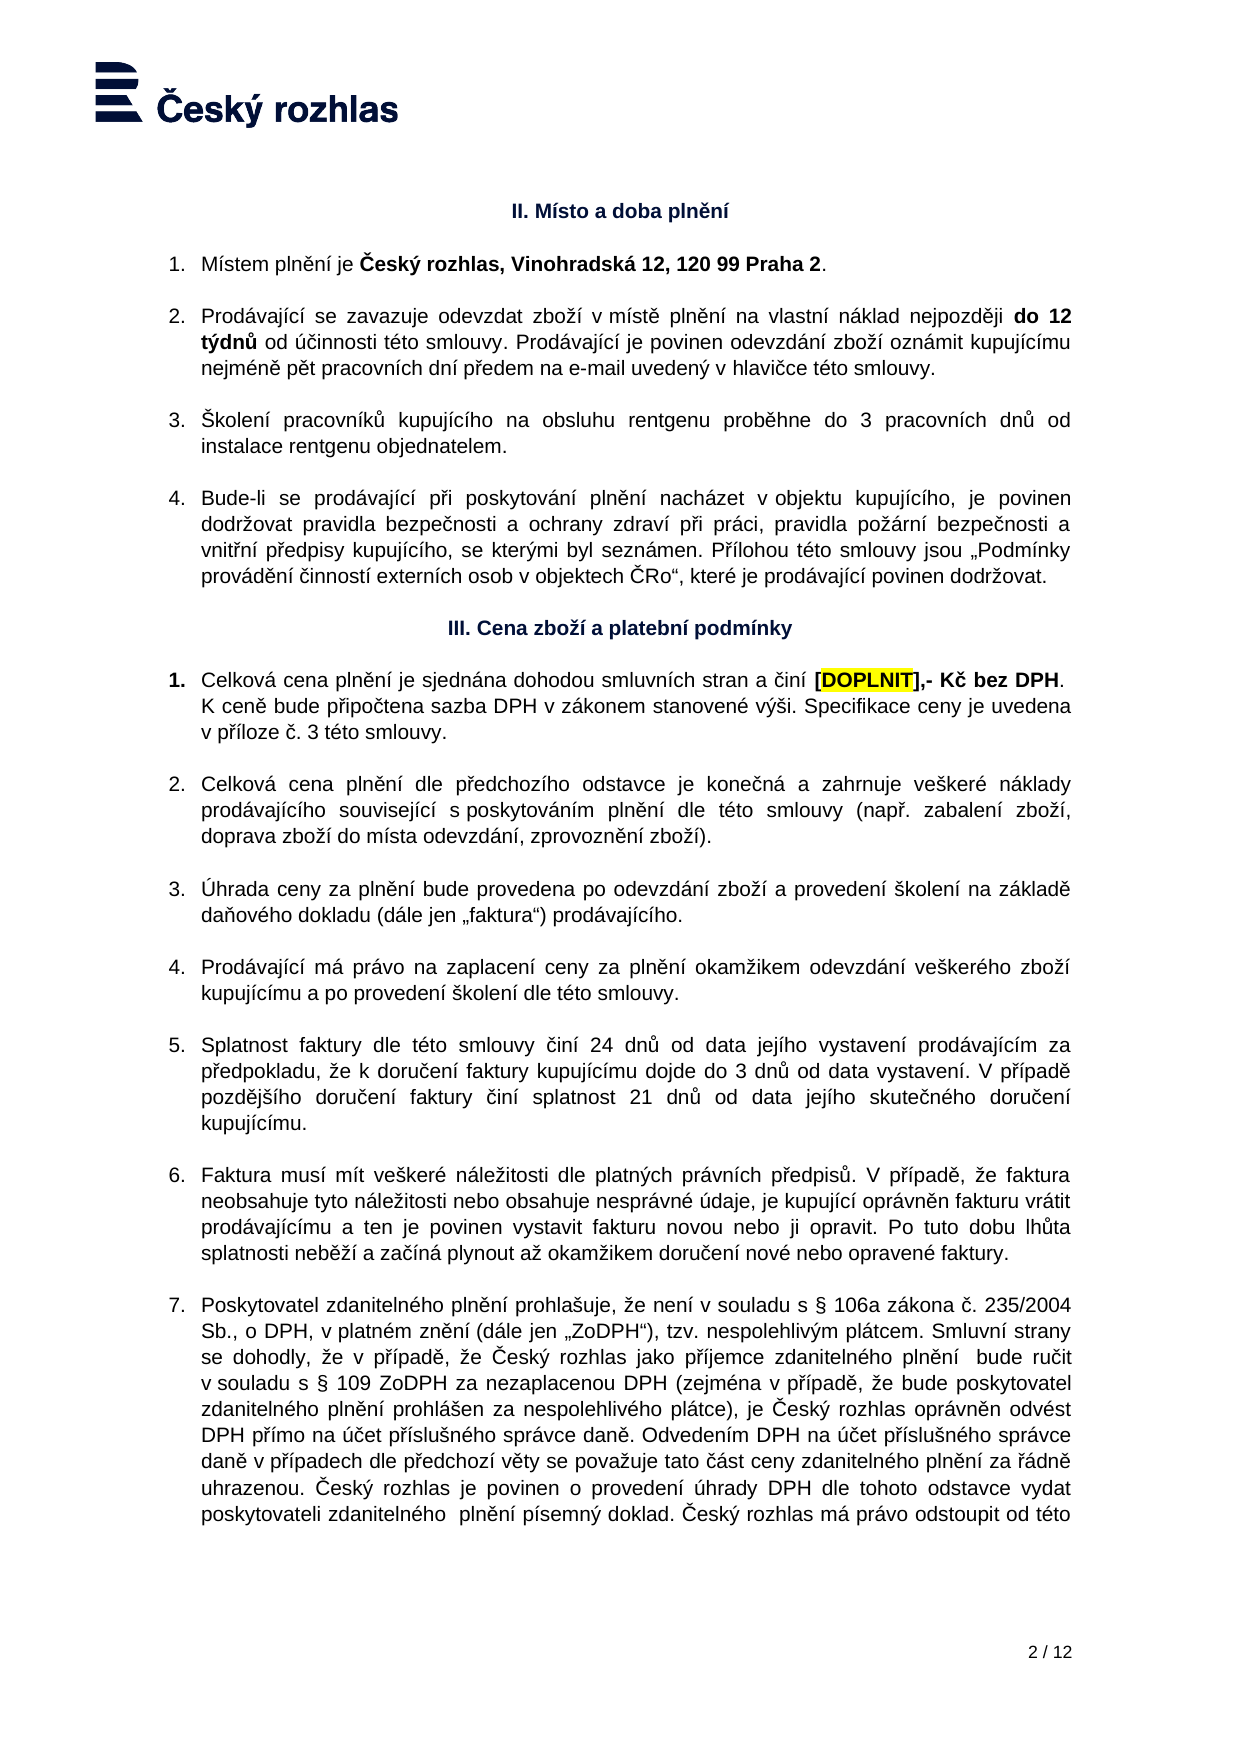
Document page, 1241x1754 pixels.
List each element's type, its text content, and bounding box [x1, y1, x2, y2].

list Faktura musí mít veškeré náležitosti dle platných právních předpisů. V případě, že faktura neobsahuje tyto náležitosti nebo obsahuje nesprávné údaje, je kupující oprávněn fakturu vrátit prodávajícímu a ten je povinen vystavit fakturu novou nebo ji opravit. Po tuto dobu lhůta splatnosti neběží a začíná plynout až okamžikem doručení nové nebo opravené faktury. [168, 1162, 1072, 1266]
picture [95, 62, 398, 128]
list Celková cena plnění dle předchozího odstavce je konečná a zahrnuje veškeré náklady prodávajícího související s poskytováním plnění dle této smlouvy (např. zabalení zboží, doprava zboží do místa odevzdání, zprovoznění zboží). [168, 771, 1072, 849]
list Celková cena plnění je sjednána dohodou smluvních stran a činí [DOPLNIT],- Kč bez DPH. K ceně bude připočtena sazba DPH v zákonem stanovené výši. Specifikace ceny je uvedena v příloze č. 3 této smlouvy. [168, 667, 1072, 745]
list Splatnost faktury dle této smlouvy činí 24 dnů od data jejího vystavení prodávajícím za předpokladu, že k doručení faktury kupujícímu dojde do 3 dnů od data vystavení. V případě pozdějšího doručení faktury činí splatnost 21 dnů od data jejího skutečného doručení kupujícímu. [168, 1031, 1072, 1136]
subtitle Místo a doba plnění [168, 198, 1072, 224]
list Úhrada ceny za plnění bude provedena po odevzdání zboží a provedení školení na základě daňového dokladu (dále jen „faktura“) prodávajícího. [168, 875, 1072, 927]
list Prodávající se zavazuje odevzdat zboží v místě plnění na vlastní náklad nejpozději do 12 týdnů od účinnosti této smlouvy. Prodávající je povinen odevzdání zboží oznámit kupujícímu nejméně pět pracovních dní předem na e-mail uvedený v hlavičce této smlouvy. [168, 302, 1072, 380]
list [168, 1292, 1072, 1526]
list Školení pracovníků kupujícího na obsluhu rentgenu proběhne do 3 pracovních dnů od instalace rentgenu objednatelem. [168, 406, 1072, 458]
list Místem plnění je Český rozhlas, Vinohradská 12, 120 99 Praha 2. [168, 250, 1072, 276]
list Bude-li se prodávající při poskytování plnění nacházet v objektu kupujícího, je povinen dodržovat pravidla bezpečnosti a ochrany zdraví při práci, pravidla požární bezpečnosti a vnitřní předpisy kupujícího, se kterými byl seznámen. Přílohou této smlouvy jsou „Podmínky provádění činností externích osob v objektech ČRo“, které je prodávající povinen dodržovat. [168, 484, 1072, 589]
list Prodávající má právo na zaplacení ceny za plnění okamžikem odevzdání veškerého zboží kupujícímu a po provedení školení dle této smlouvy. [168, 953, 1072, 1005]
subtitle Cena zboží a platební podmínky [168, 615, 1072, 641]
